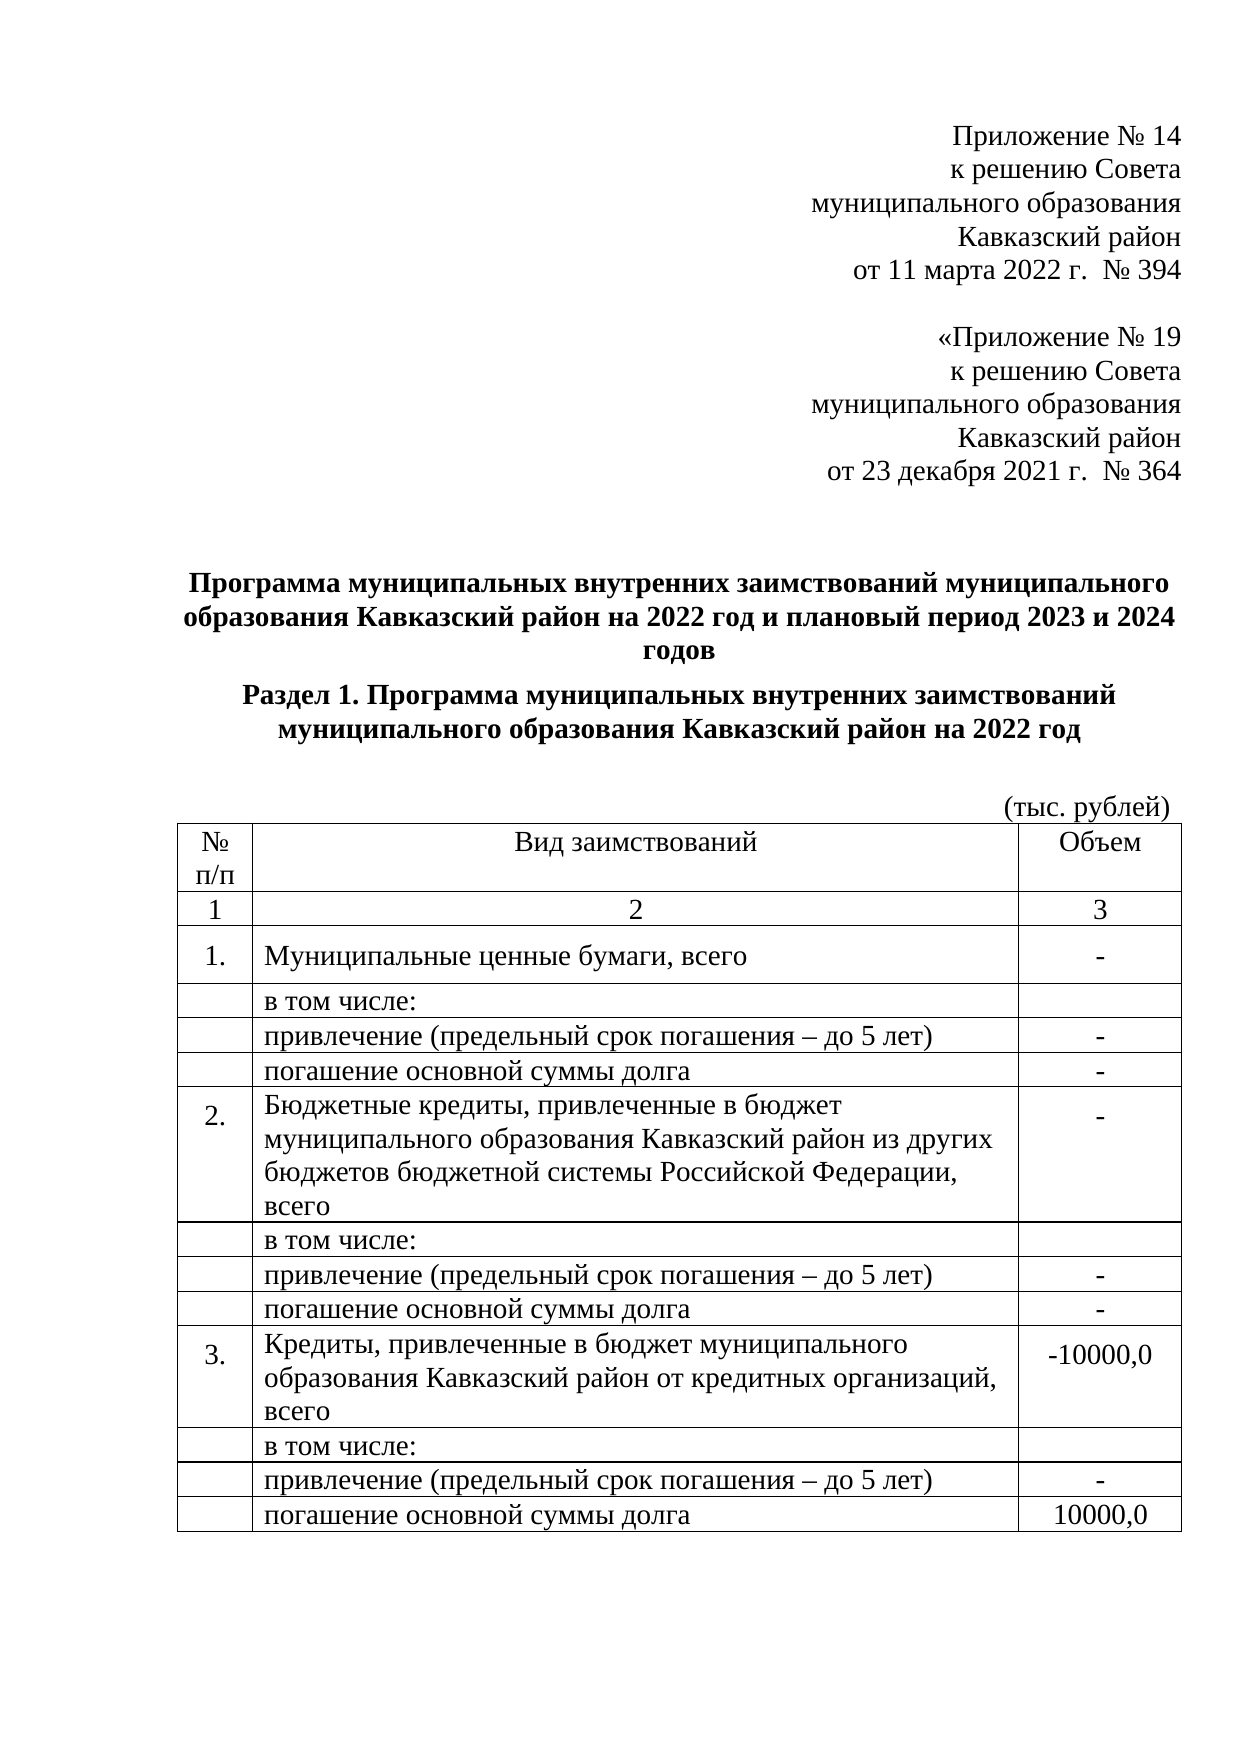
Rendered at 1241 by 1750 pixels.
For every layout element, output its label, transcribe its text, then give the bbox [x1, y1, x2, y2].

table_cell - [1019, 1087, 1181, 1221]
text муниципального образования Кавказский район от 11 марта 2022 г. № 394 [177, 185, 1181, 286]
subtitle Раздел 1. Программа муниципальных внутренних заимствований муниципального образования Кавказский район на 2022 год [177, 677, 1181, 744]
text к решению Совета [177, 152, 1181, 185]
text Приложение № 14 [177, 118, 1181, 152]
table_cell [178, 1018, 252, 1052]
table_cell в том числе: [253, 984, 1018, 1017]
table_cell [1019, 1223, 1181, 1256]
table_cell в том числе: [253, 1223, 1018, 1256]
table_cell 2 [253, 892, 1018, 925]
table_header (тыс. рублей) [177, 789, 1181, 823]
table_cell привлечение (предельный срок погашения – до 5 лет) [253, 1257, 1018, 1291]
text муниципального образования Кавказский район от 23 декабря 2021 г. № 364 [177, 386, 1181, 487]
text к решению Совета [177, 353, 1181, 386]
table_cell [178, 1223, 252, 1256]
table_cell Вид заимствований [253, 824, 1018, 891]
table_cell 1. [178, 926, 252, 982]
table_cell 1 [178, 892, 252, 925]
table_cell в том числе: [253, 1428, 1018, 1461]
table_cell -10000,0 [1019, 1326, 1181, 1427]
table_cell привлечение (предельный срок погашения – до 5 лет) [253, 1463, 1018, 1496]
table_cell № п/п [178, 824, 252, 891]
table_cell - [1019, 1257, 1181, 1291]
table_cell - [1019, 1463, 1181, 1496]
table_cell - [1019, 926, 1181, 982]
table_cell [178, 1292, 252, 1325]
table_cell 2. [178, 1087, 252, 1221]
table_cell [1019, 984, 1181, 1017]
table_cell Объем [1019, 824, 1181, 891]
table_cell [178, 1053, 252, 1086]
table_cell Муниципальные ценные бумаги, всего [253, 926, 1018, 982]
table_cell - [1019, 1018, 1181, 1052]
table_cell [178, 1428, 252, 1461]
table_cell 3. [178, 1326, 252, 1427]
table_cell 10000,0 [1019, 1497, 1181, 1531]
table_cell Кредиты, привлеченные в бюджет муниципального образования Кавказский район от кредитных организаций, всего [253, 1326, 1018, 1427]
table_cell привлечение (предельный срок погашения – до 5 лет) [253, 1018, 1018, 1052]
table_cell погашение основной суммы долга [253, 1497, 1018, 1531]
table_cell 3 [1019, 892, 1181, 925]
table_cell [178, 1463, 252, 1496]
text «Приложение № 19 [177, 319, 1181, 353]
table_cell погашение основной суммы долга [253, 1292, 1018, 1325]
table_cell погашение основной суммы долга [253, 1053, 1018, 1086]
subtitle Программа муниципальных внутренних заимствований муниципального образования Кавказский район на 2022 год и плановый период 2023 и 2024 годов [177, 565, 1181, 666]
table_cell Бюджетные кредиты, привлеченные в бюджет муниципального образования Кавказский район из других бюджетов бюджетной системы Российской Федерации, всего [253, 1087, 1018, 1221]
table_cell [178, 1257, 252, 1291]
table_cell [178, 984, 252, 1017]
table_cell [1019, 1428, 1181, 1461]
table_cell - [1019, 1053, 1181, 1086]
table_cell [178, 1497, 252, 1531]
table_cell - [1019, 1292, 1181, 1325]
